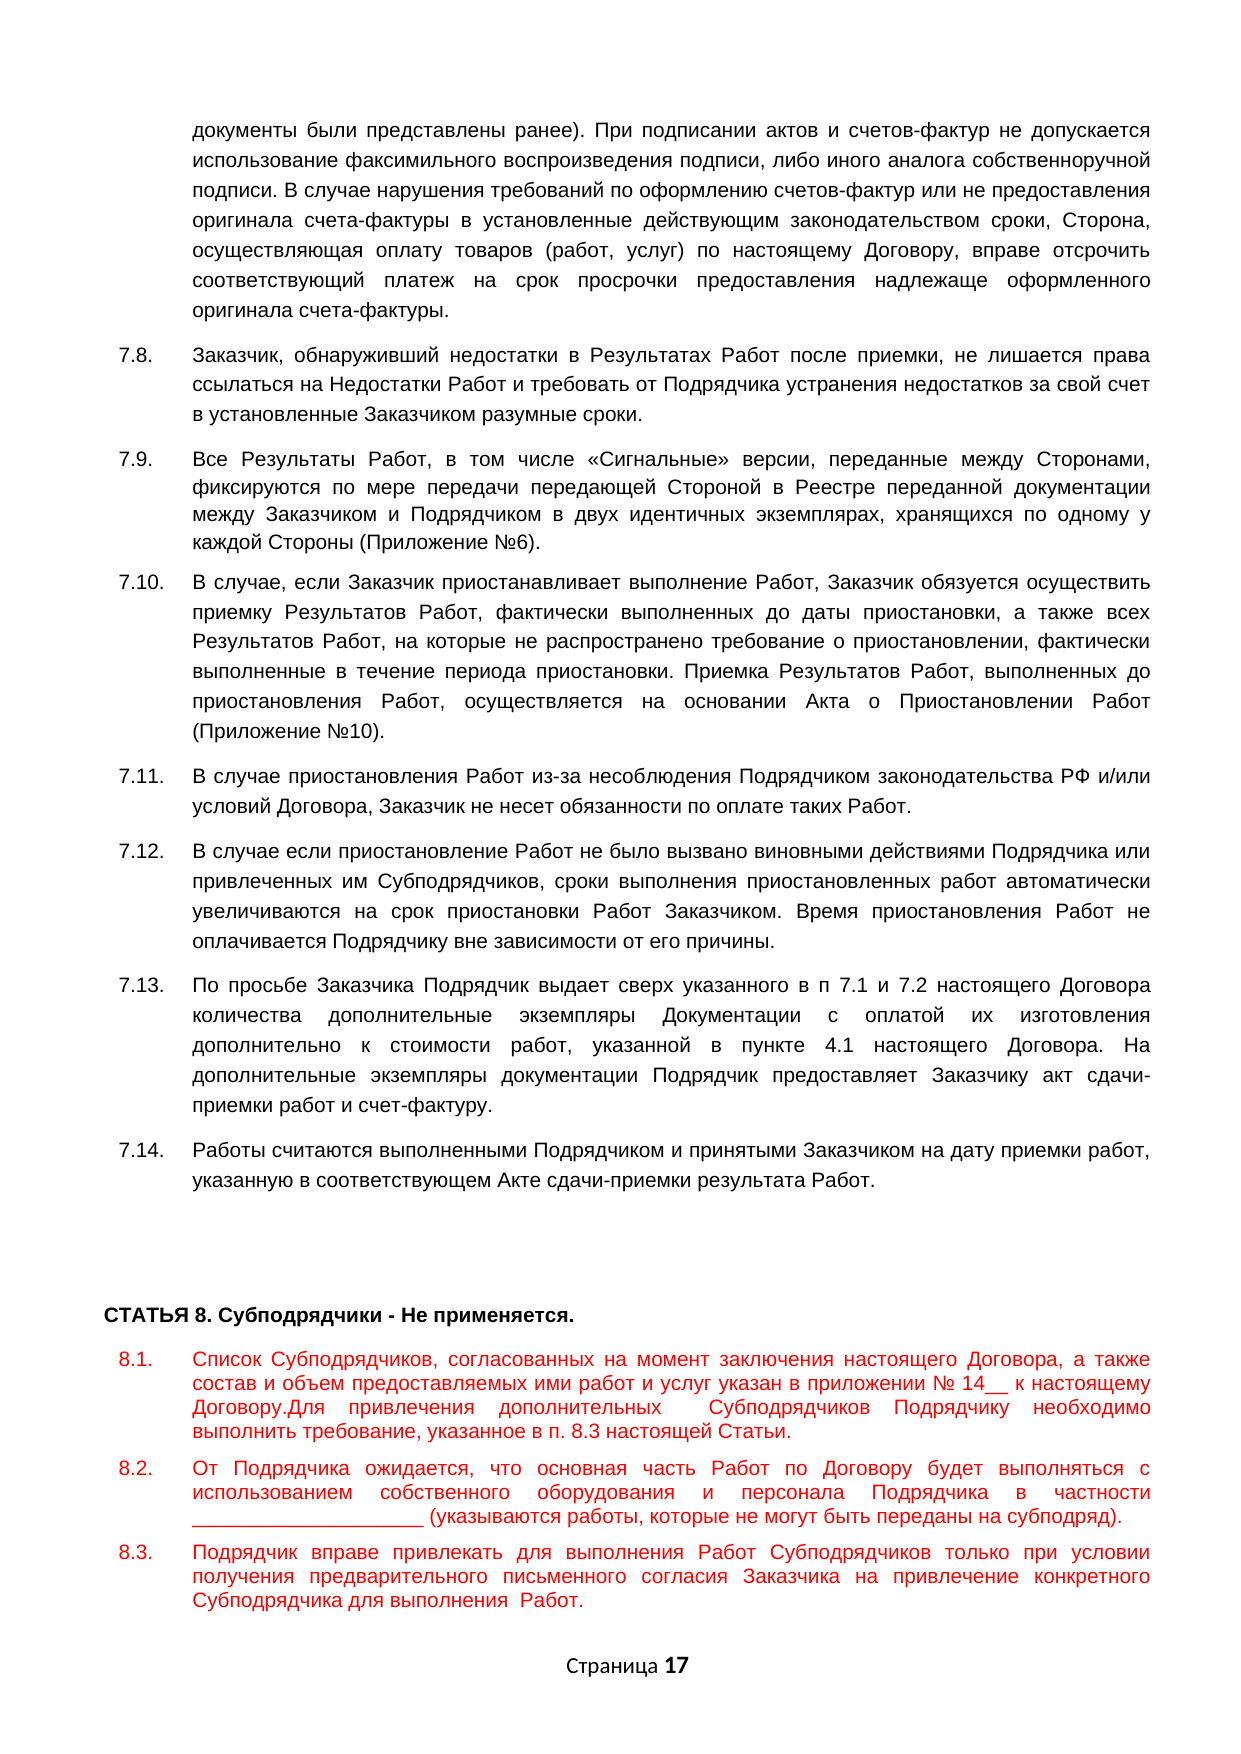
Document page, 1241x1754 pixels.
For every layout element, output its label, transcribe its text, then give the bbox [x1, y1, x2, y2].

list Все Результаты Работ, в том числе «Сигнальные» версии, переданные между Сторонами, фиксируются по мере передачи передающей Стороной в Реестре переданной документации между Заказчиком и Подрядчиком в двух идентичных экземплярах, хранящихся по одному у каждой Стороны (Приложение №6). [118, 447, 1152, 553]
list По просьбе Заказчика Подрядчик выдает сверх указанного в п 7.1 и 7.2 настоящего Договора количества дополнительные экземпляры Документации с оплатой их изготовления дополнительно к стоимости работ, указанной в пункте 4.1 настоящего Договора. На дополнительные экземпляры документации Подрядчик предоставляет Заказчику акт сдачи-приемки работ и счет-фактуру. [118, 973, 1152, 1117]
list В случае приостановления Работ из-за несоблюдения Подрядчиком законодательства РФ и/или условий Договора, Заказчик не несет обязанности по оплате таких Работ. [118, 764, 1152, 818]
list Список Субподрядчиков, согласованных на момент заключения настоящего Договора, а также состав и объем предоставляемых ими работ и услуг указан в приложении № 14__ к настоящему Договору.Для привлечения дополнительных Субподрядчиков Подрядчику необходимо выполнить требование, указанное в п. 8.3 настоящей Статьи. [118, 1347, 1152, 1443]
list В случае если приостановление Работ не было вызвано виновными действиями Подрядчика или привлеченных им Субподрядчиков, сроки выполнения приостановленных работ автоматически увеличиваются на срок приостановки Работ Заказчиком. Время приостановления Работ не оплачивается Подрядчику вне зависимости от его причины. [118, 839, 1152, 952]
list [118, 118, 1152, 321]
list Подрядчик вправе привлекать для выполнения Работ Субподрядчиков только при условии получения предварительного письменного согласия Заказчика на привлечение конкретного Субподрядчика для выполнения Работ. [118, 1540, 1152, 1612]
subtitle СТАТЬЯ 8. Субподрядчики - Не применяется. [103, 1302, 1152, 1326]
list От Подрядчика ожидается, что основная часть Работ по Договору будет выполняться с использованием собственного оборудования и персонала Подрядчика в частности ____________________ (указываются работы, которые не могут быть переданы на субподряд). [118, 1456, 1152, 1527]
list Заказчик, обнаруживший недостатки в Результатах Работ после приемки, не лишается права ссылаться на Недостатки Работ и требовать от Подрядчика устранения недостатков за свой счет в установленные Заказчиком разумные сроки. [118, 342, 1152, 426]
list В случае, если Заказчик приостанавливает выполнение Работ, Заказчик обязуется осуществить приемку Результатов Работ, фактически выполненных до даты приостановки, а также всех Результатов Работ, на которые не распространено требование о приостановлении, фактически выполненные в течение периода приостановки. Приемка Результатов Работ, выполненных до приостановления Работ, осуществляется на основании Акта о Приостановлении Работ (Приложение №10). [118, 569, 1152, 743]
list Работы считаются выполненными Подрядчиком и принятыми Заказчиком на дату приемки работ, указанную в соответствующем Акте сдачи-приемки результата Работ. [118, 1138, 1152, 1192]
